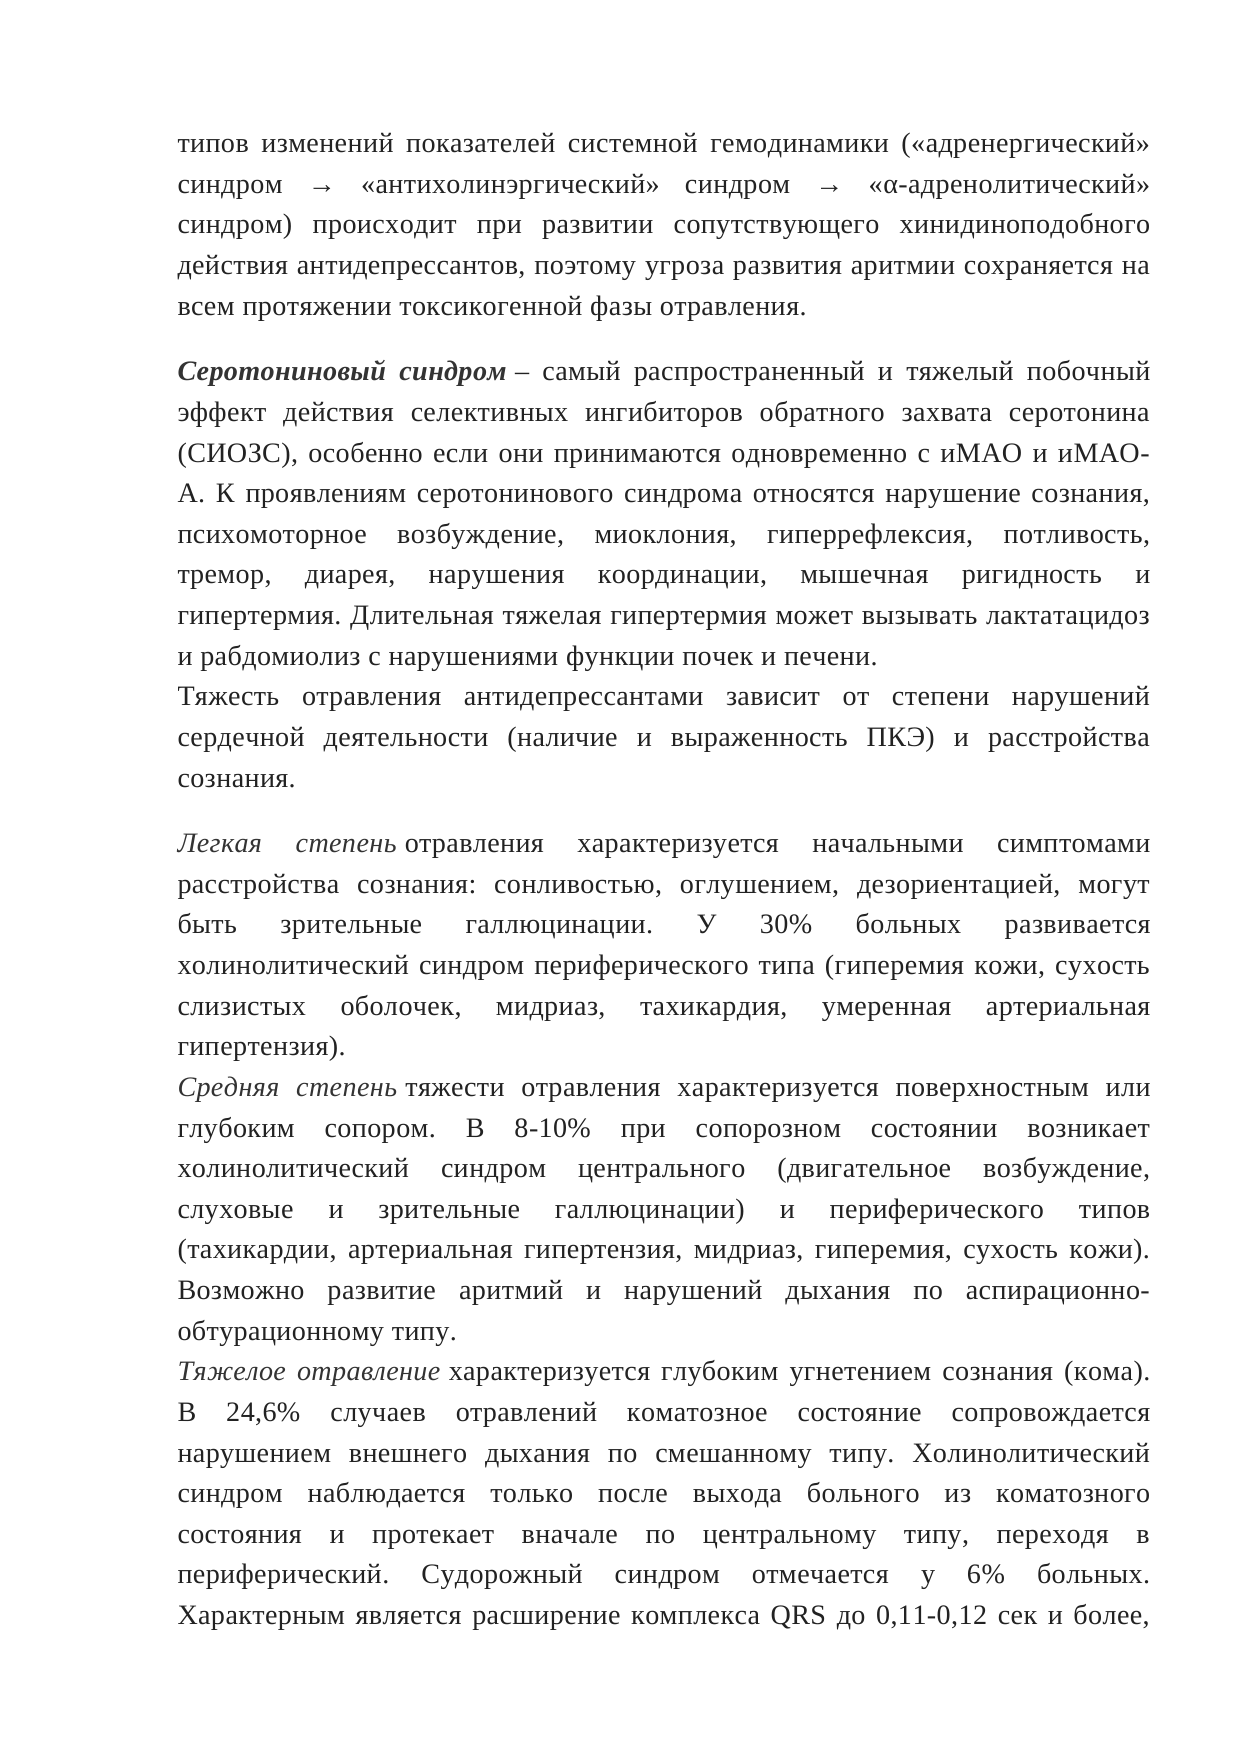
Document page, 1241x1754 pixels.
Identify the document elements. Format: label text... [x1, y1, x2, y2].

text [177, 1346, 1152, 1631]
text Тяжесть отравления антидепрессантами зависит от степени нарушений сердечной деятельности (наличие и выраженность ПКЭ) и расстройства сознания. [177, 671, 1152, 793]
text Легкая степень отравления характеризуется начальными симптомами расстройства сознания: сонливостью, оглушением, дезориентацией, могут быть зрительные галлюцинации. У 30% больных развивается холинолитический синдром периферического типа (гиперемия кожи, сухость слизистых оболочек, мидриаз, тахикардия, умеренная артериальная гипертензия). [177, 818, 1152, 1062]
text Средняя степень тяжести отравления характеризуется поверхностным или глубоким сопором. В 8-10% при сопорозном состоянии возникает холинолитический синдром центрального (двигательное возбуждение, слуховые и зрительные галлюцинации) и периферического типов (тахикардии, артериальная гипертензия, мидриаз, гиперемия, сухость кожи). Возможно развитие аритмий и нарушений дыхания по аспирационно-обтурационному типу. [177, 1062, 1152, 1346]
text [177, 118, 1152, 321]
text Серотониновый синдром – самый распространенный и тяжелый побочный эффект действия селективных ингибиторов обратного захвата серотонина (СИОЗС), особенно если они принимаются одновременно с иМАО и иМАО-А. К проявлениям серотонинового синдрома относятся нарушение сознания, психомоторное возбуждение, миоклония, гиперрефлексия, потливость, тремор, диарея, нарушения координации, мышечная ригидность и гипертермия. Длительная тяжелая гипертермия может вызывать лактатацидоз и рабдомиолиз с нарушениями функции почек и печени. [177, 346, 1152, 671]
